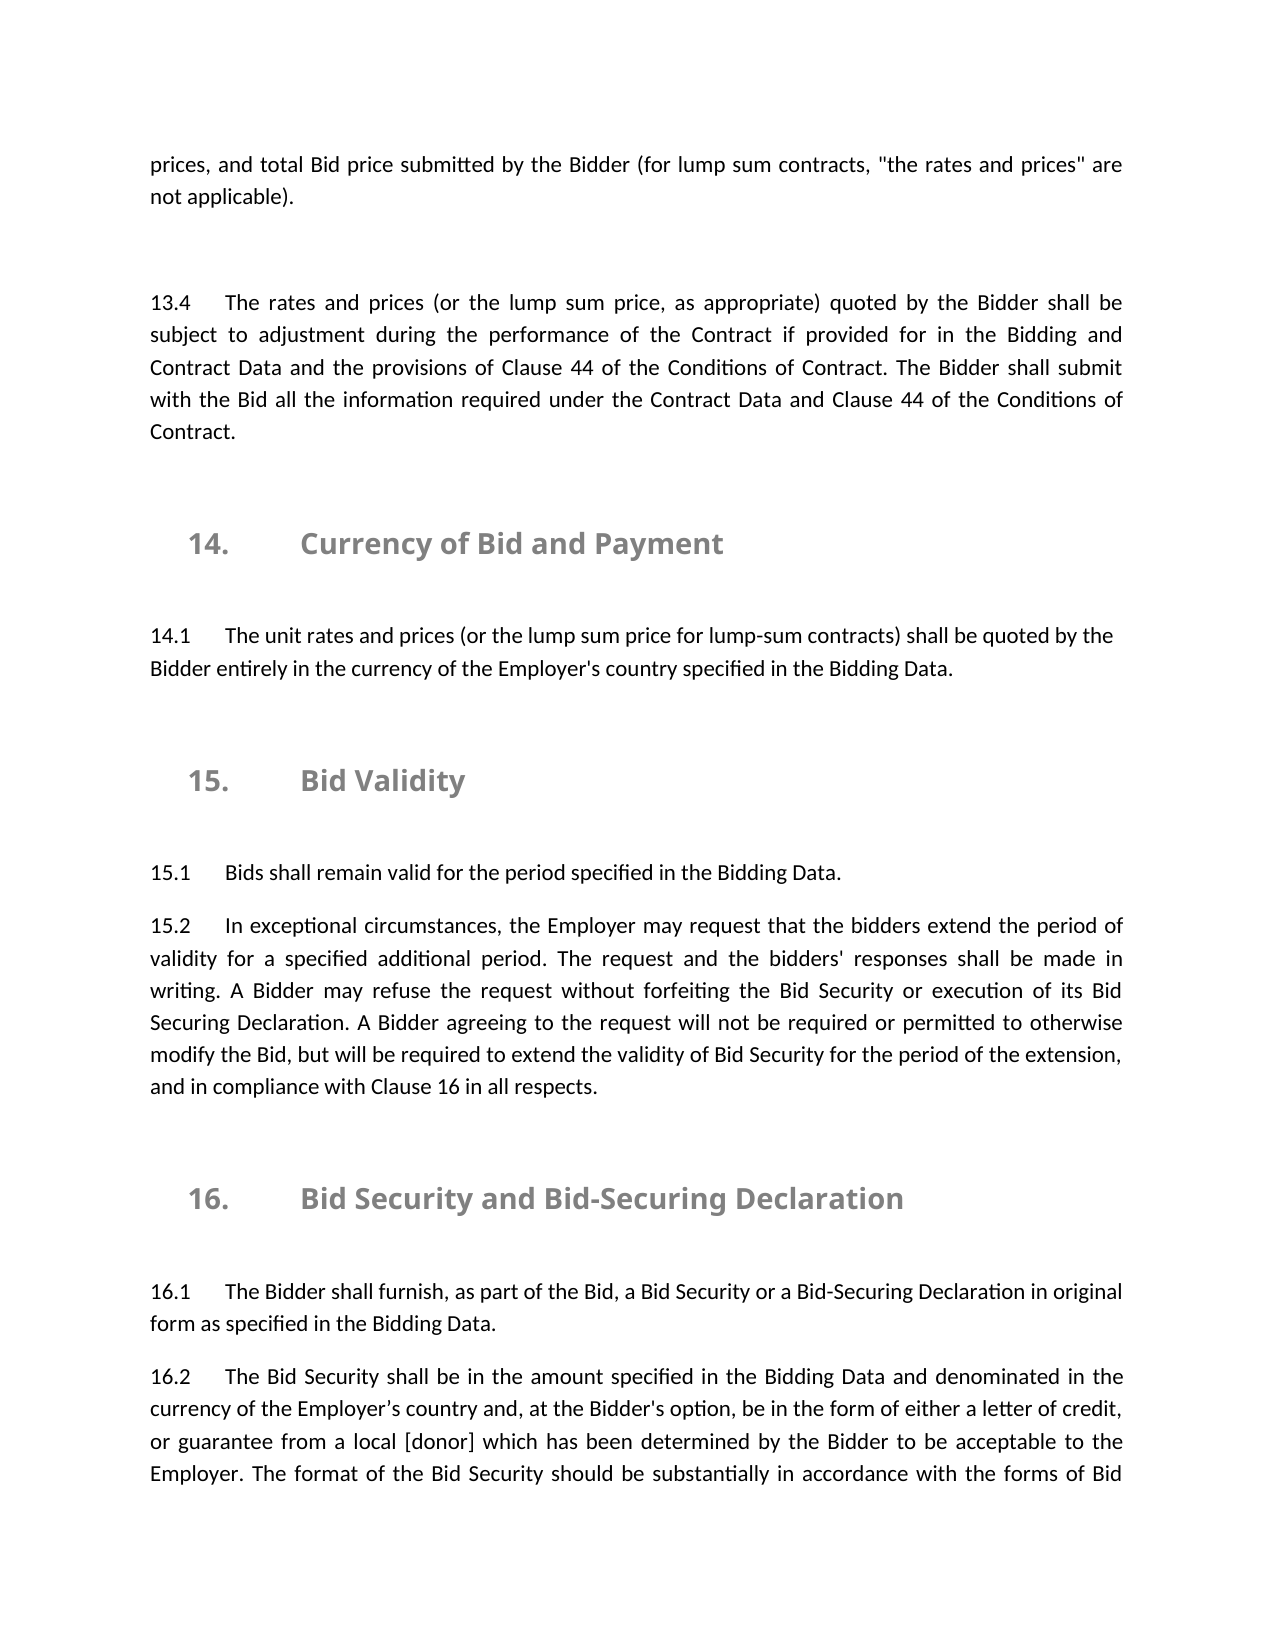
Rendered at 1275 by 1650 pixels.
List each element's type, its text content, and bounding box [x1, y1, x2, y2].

text 15.2 In exceptional circumstances, the Employer may request that the bidders extend the period of validity for a specified additional period. The request and the bidders' responses shall be made in writing. A Bidder may refuse the request without forfeiting the Bid Security or execution of its Bid Securing Declaration. A Bidder agreeing to the request will not be required or permitted to otherwise modify the Bid, but will be required to extend the validity of Bid Security for the period of the extension, and in compliance with Clause 16 in all respects. [150, 912, 1125, 1101]
text 15.1 Bids shall remain valid for the period specified in the Bidding Data. [150, 858, 1125, 887]
text 14.1 The unit rates and prices (or the lump sum price for lump-sum contracts) shall be quoted by the Bidder entirely in the currency of the Employer's country specified in the Bidding Data. [150, 622, 1125, 682]
subtitle Bid Validity [187, 760, 1125, 799]
subtitle Bid Security and Bid-Securing Declaration [187, 1178, 1125, 1218]
subtitle Currency of Bid and Payment [187, 523, 1125, 563]
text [150, 1362, 1125, 1487]
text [150, 150, 1125, 210]
text 16.1 The Bidder shall furnish, as part of the Bid, a Bid Security or a Bid-Securing Declaration in original form as specified in the Bidding Data. [150, 1277, 1125, 1337]
text 13.4 The rates and prices (or the lump sum price, as appropriate) quoted by the Bidder shall be subject to adjustment during the performance of the Contract if provided for in the Bidding and Contract Data and the provisions of Clause 44 of the Conditions of Contract. The Bidder shall submit with the Bid all the information required under the Contract Data and Clause 44 of the Conditions of Contract. [150, 288, 1125, 445]
